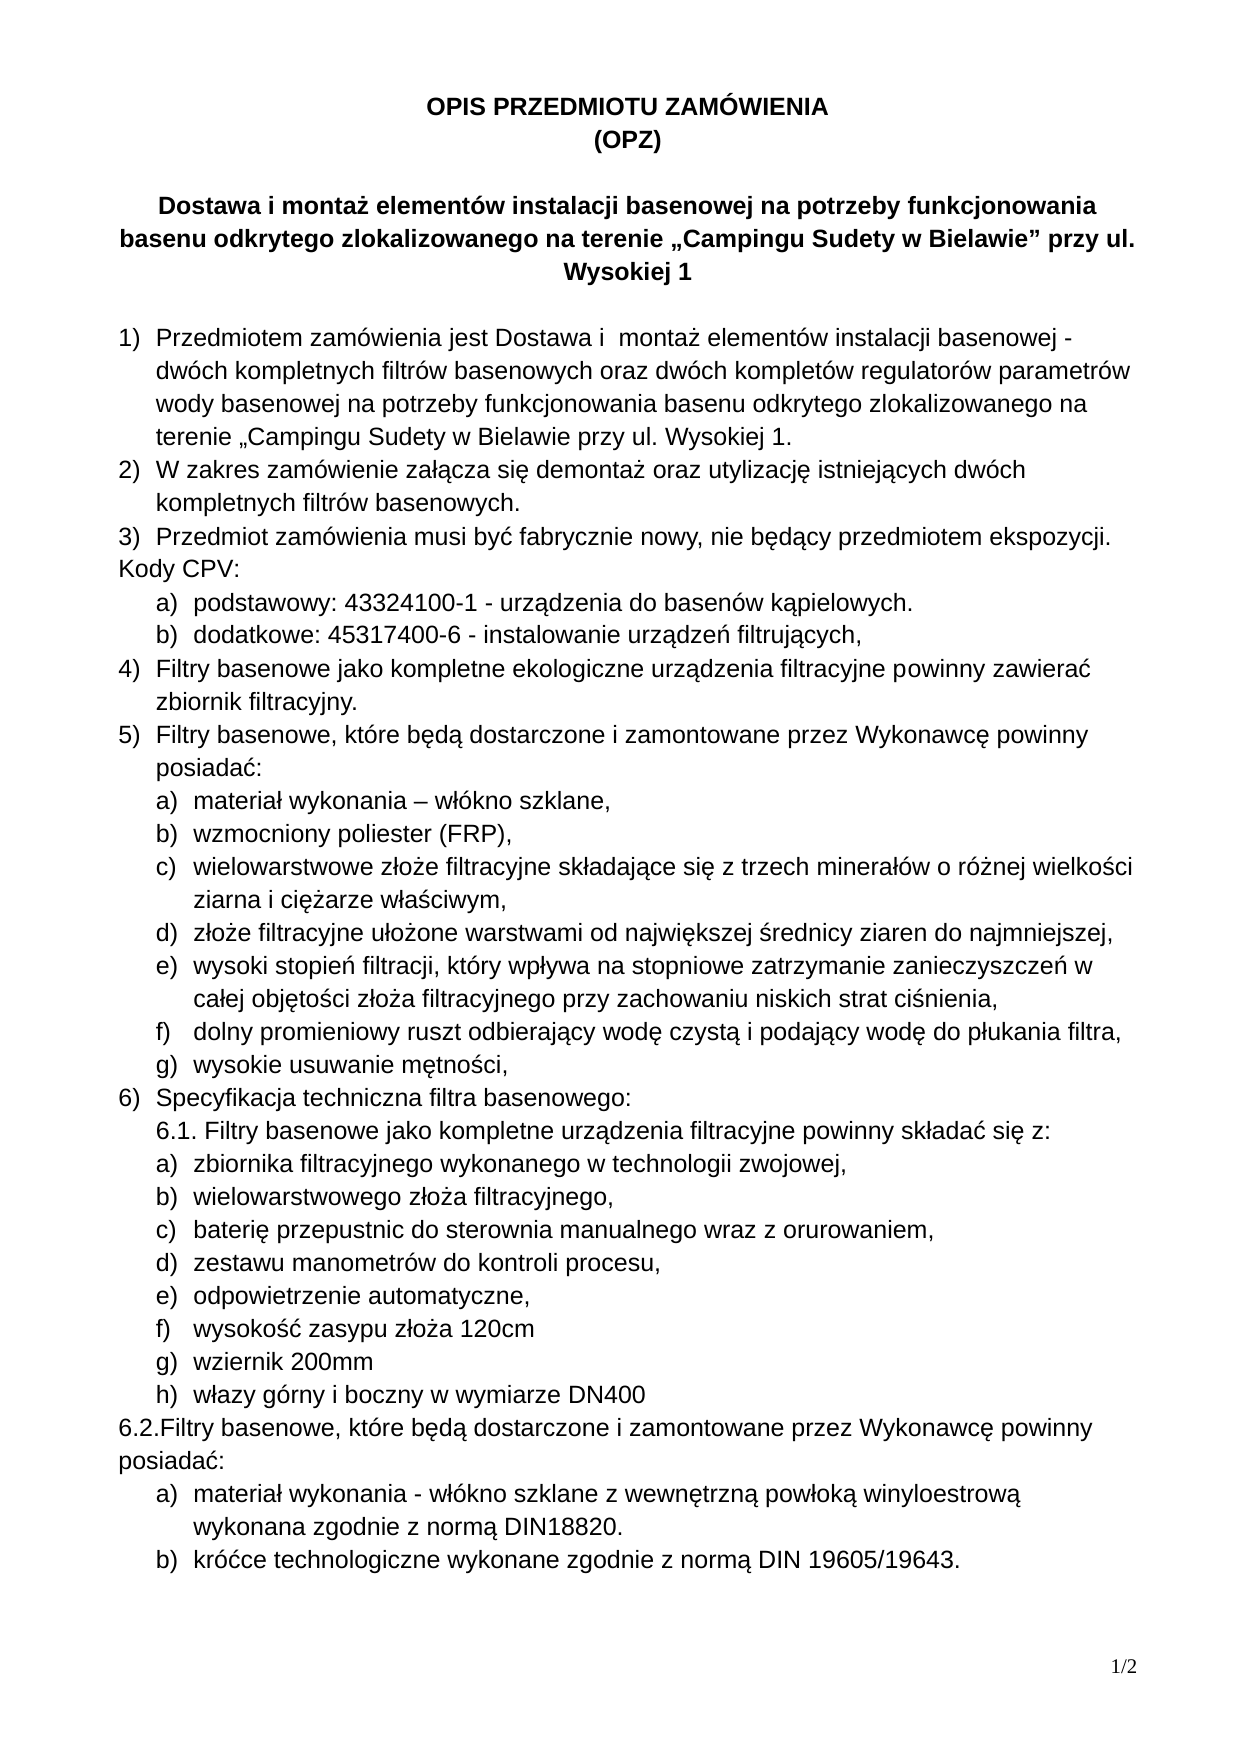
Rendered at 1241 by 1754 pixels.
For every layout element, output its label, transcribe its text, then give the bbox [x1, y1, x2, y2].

list wziernik 200mm [156, 1347, 1137, 1376]
list Przedmiot zamówienia musi być fabrycznie nowy, nie będący przedmiotem ekspozycji. [118, 521, 1137, 550]
list Specyfikacja techniczna filtra basenowego: [118, 1083, 1137, 1112]
text Kody CPV: [118, 554, 1137, 583]
list baterię przepustnic do sterownia manualnego wraz z orurowaniem, [156, 1215, 1137, 1244]
list wysoki stopień filtracji, który wpływa na stopniowe zatrzymanie zanieczyszczeń w całej objętości złoża filtracyjnego przy zachowaniu niskich strat ciśnienia, [156, 951, 1137, 1012]
list Przedmiotem zamówienia jest Dostawa i montaż elementów instalacji basenowej - dwóch kompletnych filtrów basenowych oraz dwóch kompletów regulatorów parametrów wody basenowej na potrzeby funkcjonowania basenu odkrytego zlokalizowanego na terenie „Campingu Sudety w Bielawie przy ul. Wysokiej 1. [118, 323, 1137, 451]
list wzmocniony poliester (FRP), [156, 819, 1137, 847]
list Dostawa i montaż elementów instalacji basenowej na potrzeby funkcjonowania basenu odkrytego zlokalizowanego na terenie „Campingu Sudety w Bielawie” przy ul. Wysokiej 1 [118, 158, 1137, 286]
list dolny promieniowy ruszt odbierający wodę czystą i podający wodę do płukania filtra, [156, 1017, 1137, 1046]
list złoże filtracyjne ułożone warstwami od największej średnicy ziaren do najmniejszej, [156, 918, 1137, 946]
list króćce technologiczne wykonane zgodnie z normą DIN 19605/19643. [156, 1545, 1137, 1574]
list wielowarstwowe złoże filtracyjne składające się z trzech minerałów o różnej wielkości ziarna i ciężarze właściwym, [156, 852, 1137, 913]
list materiał wykonania – włókno szklane, [156, 786, 1137, 814]
list Filtry basenowe, które będą dostarczone i zamontowane przez Wykonawcę powinny posiadać: [118, 719, 1137, 781]
text (OPZ) [118, 125, 1137, 154]
list zbiornika filtracyjnego wykonanego w technologii zwojowej, [156, 1149, 1137, 1178]
text OPIS PRZEDMIOTU ZAMÓWIENIA [118, 92, 1137, 121]
list wysokie usuwanie mętności, [156, 1050, 1137, 1078]
list Filtry basenowe jako kompletne ekologiczne urządzenia filtracyjne powinny zawierać zbiornik filtracyjny. [118, 653, 1137, 715]
list podstawowy: 43324100-1 - urządzenia do basenów kąpielowych. [156, 587, 1137, 616]
list wysokość zasypu złoża 120cm [156, 1314, 1137, 1343]
list W zakres zamówienie załącza się demontaż oraz utylizację istniejących dwóch kompletnych filtrów basenowych. [118, 455, 1137, 517]
list odpowietrzenie automatyczne, [156, 1281, 1137, 1310]
text 6.1. Filtry basenowe jako kompletne urządzenia filtracyjne powinny składać się z: [156, 1116, 1137, 1144]
list wielowarstwowego złoża filtracyjnego, [156, 1182, 1137, 1211]
text 6.2.Filtry basenowe, które będą dostarczone i zamontowane przez Wykonawcę powinny posiadać: [118, 1413, 1137, 1475]
list zestawu manometrów do kontroli procesu, [156, 1248, 1137, 1277]
list dodatkowe: 45317400-6 - instalowanie urządzeń filtrujących, [156, 621, 1137, 649]
list materiał wykonania - włókno szklane z wewnętrzną powłoką winyloestrową wykonana zgodnie z normą DIN18820. [156, 1479, 1137, 1541]
list włazy górny i boczny w wymiarze DN400 [156, 1380, 1137, 1409]
